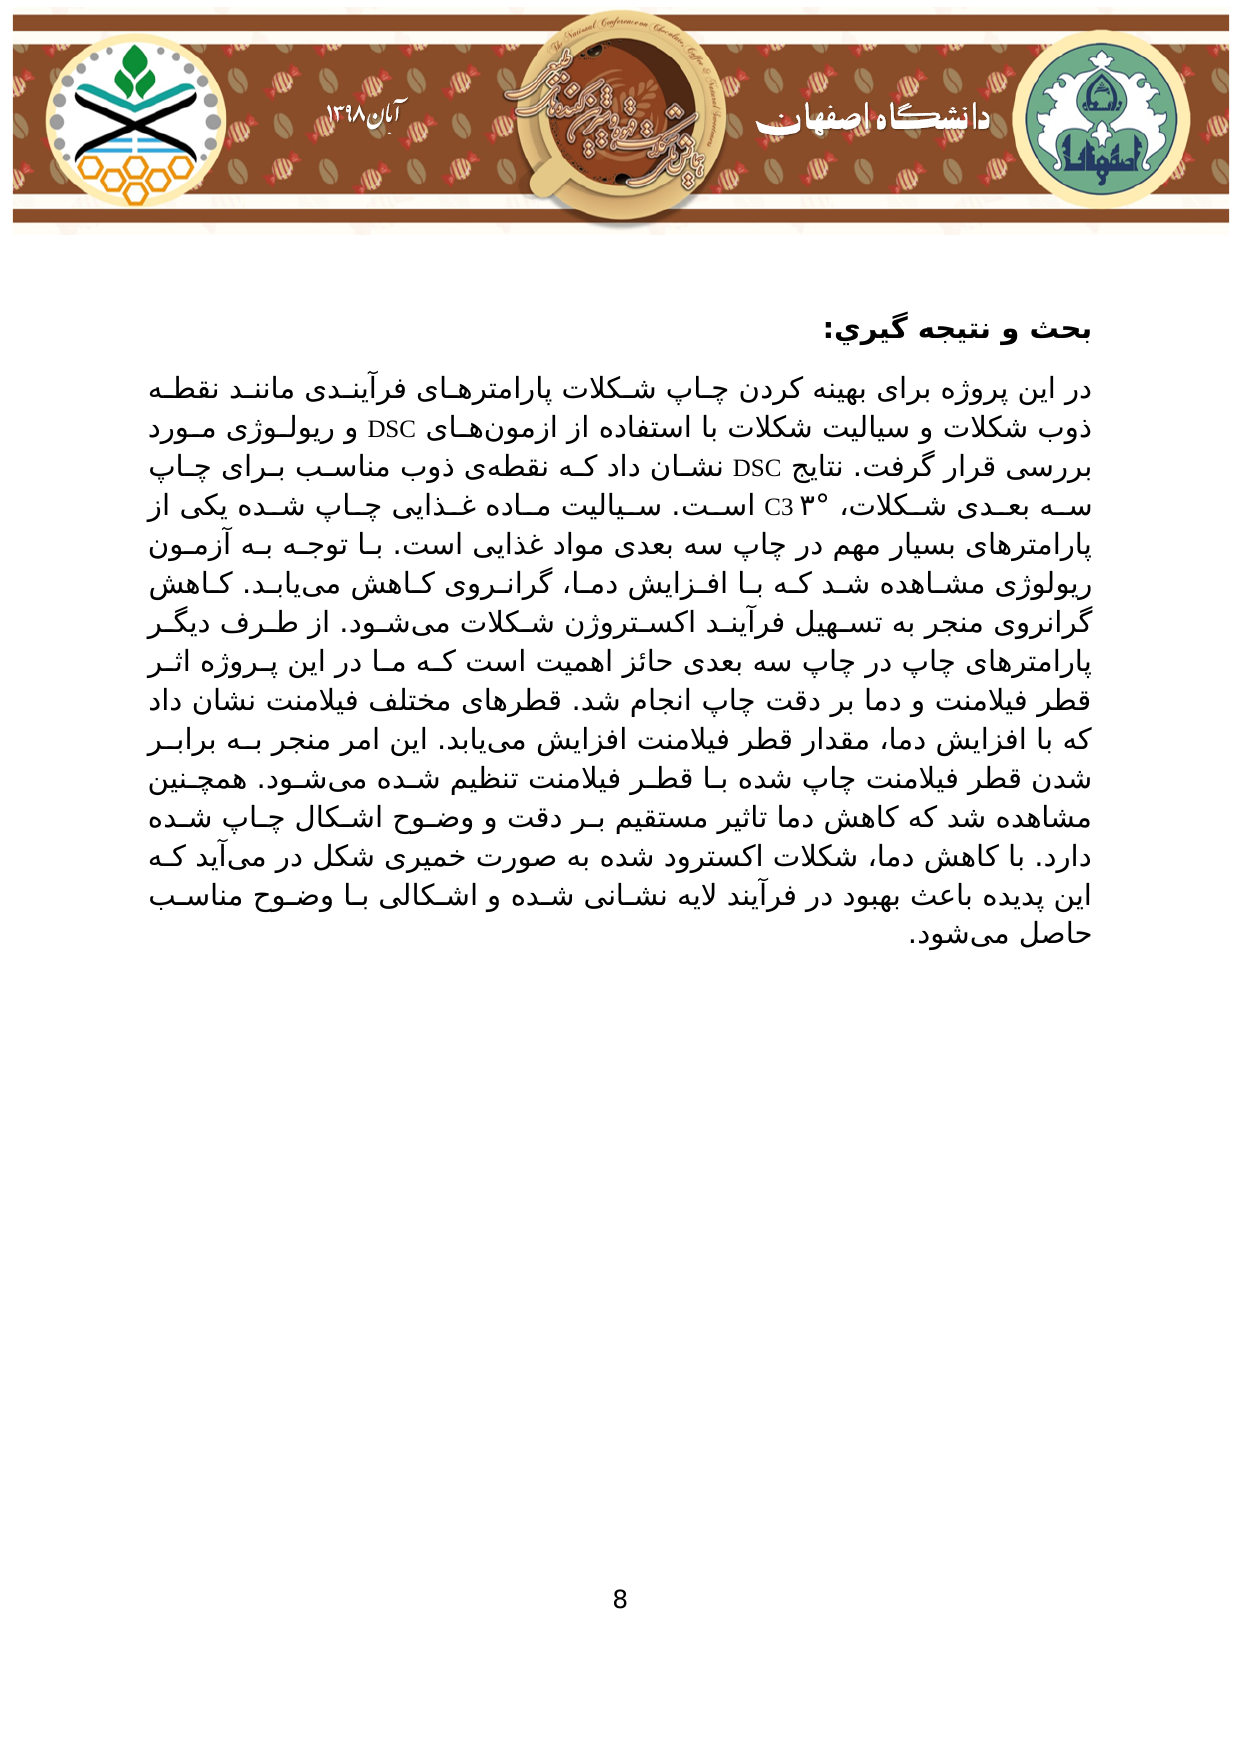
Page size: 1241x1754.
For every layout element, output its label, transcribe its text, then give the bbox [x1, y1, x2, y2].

text در این پروژه برای بهینه کردن چاپ شکلات پارامترهای فرآیندی مانند نقطه ذوب شکلات و سیالیت شکلات با استفاده از ازمون‌های DSC و ریولوژی مورد بررسی قرار گرفت. نتایج DSC نشان داد که نقطه‌ی ذوب مناسب برای چاپ سه بعدی شکلات، °C3۳ است. سیالیت ماده غذایی چاپ شده یکی از پارامترهای بسیار مهم در چاپ سه بعدی مواد غذایی است. با توجه به آزمون ریولوژی مشاهده شد که با افزایش دما، گرانروی کاهش می‌یابد. کاهش گرانروی منجر به تسهیل فرآیند اکستروژن شکلات می‌شود. از طرف دیگر پارامترهای چاپ در چاپ سه بعدی حائز اهمیت است که ما در این پروژه اثر قطر فیلامنت و دما بر دقت چاپ انجام شد. قطرهای مختلف فیلامنت نشان داد که با افزایش دما، مقدار قطر فیلامنت افزایش می‌یابد. این امر منجر به برابر شدن قطر فیلامنت چاپ شده با قطر فیلامنت تنظیم شده می‌شود. همچنین مشاهده شد که کاهش دما تاثیر مستقیم بر دقت و وضوح اشکال چاپ شده دارد. با کاهش دما، شکلات اکسترود شده به صورت خمیری شکل در می‌آید که این پدیده باعث بهبود در فرآیند لایه نشانی شده و اشکالی با وضوح مناسب حاصل می‌شود. [148, 371, 1092, 951]
picture [12, 6, 1230, 235]
text بحث و نتيجه گيري: [148, 312, 1092, 346]
